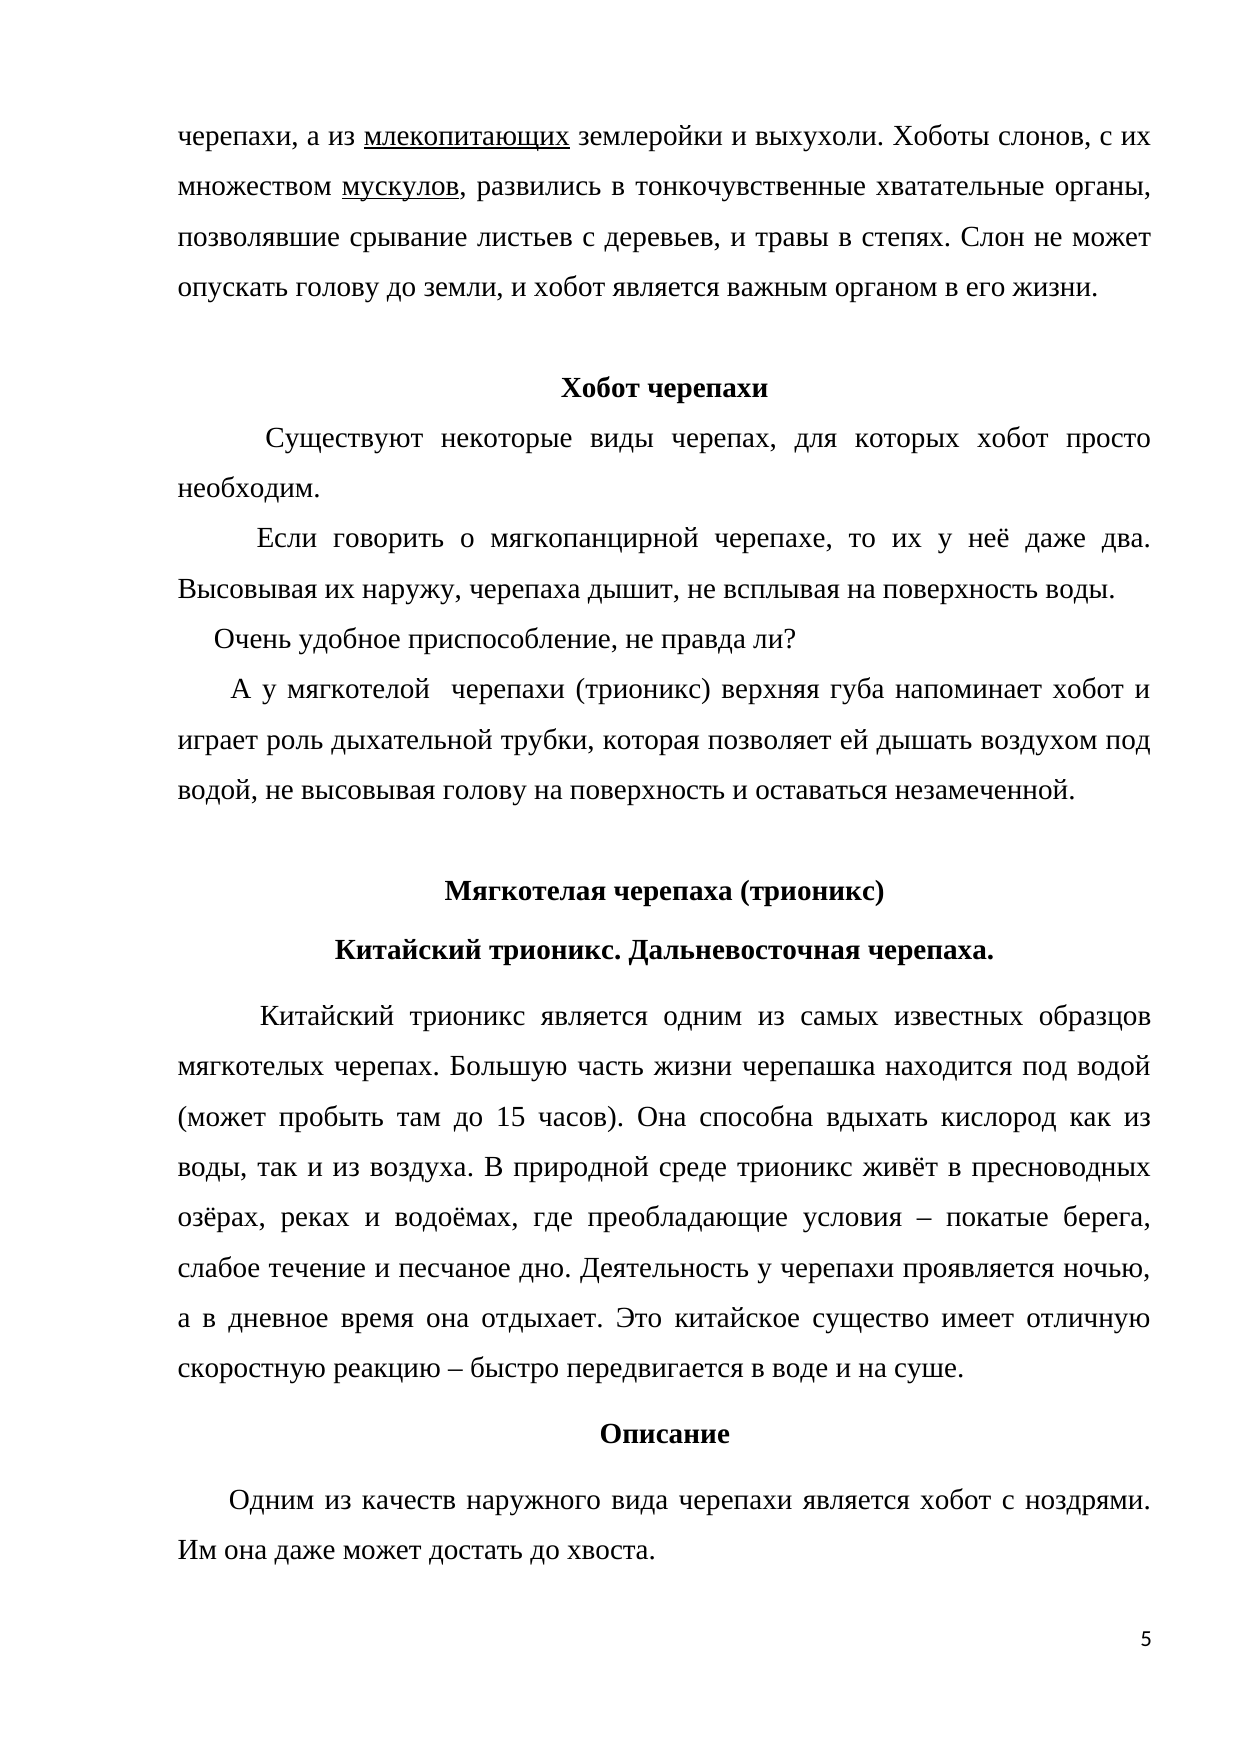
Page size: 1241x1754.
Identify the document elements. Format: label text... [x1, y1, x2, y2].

text Одним из качеств наружного вида черепахи является хобот с ноздрями. Им она даже может достать до хвоста. [177, 1482, 1152, 1566]
text Китайский трионикс. Дальневосточная черепаха. [177, 932, 1152, 966]
text Существуют некоторые виды черепах, для которых хобот просто необходим. [177, 420, 1152, 504]
text Мягкотелая черепаха (трионикс) [177, 873, 1152, 906]
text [177, 118, 1152, 303]
text Китайский трионикс является одним из самых известных образцов мягкотелых черепах. Большую часть жизни черепашка находится под водой (может пробыть там до 15 часов). Она способна вдыхать кислород как из воды, так и из воздуха. В природной среде трионикс живёт в пресноводных озёрах, реках и водоёмах, где преобладающие условия – покатые берега, слабое течение и песчаное дно. Деятельность у черепахи проявляется ночью, а в дневное время она отдыхает. Это китайское существо имеет отличную скоростную реакцию – быстро передвигается в воде и на суше. [177, 998, 1152, 1384]
text Очень удобное приспособление, не правда ли? [177, 621, 1152, 655]
text Описание [177, 1416, 1152, 1450]
text А у мягкотелой черепахи (трионикс) верхняя губа напоминает хобот и играет роль дыхательной трубки, которая позволяет ей дышать воздухом под водой, не высовывая голову на поверхность и оставаться незамеченной. [177, 672, 1152, 806]
text Если говорить о мягкопанцирной черепахе, то их у неё даже два. Высовывая их наружу, черепаха дышит, не всплывая на поверхность воды. [177, 521, 1152, 604]
text Хобот черепахи [177, 370, 1152, 403]
